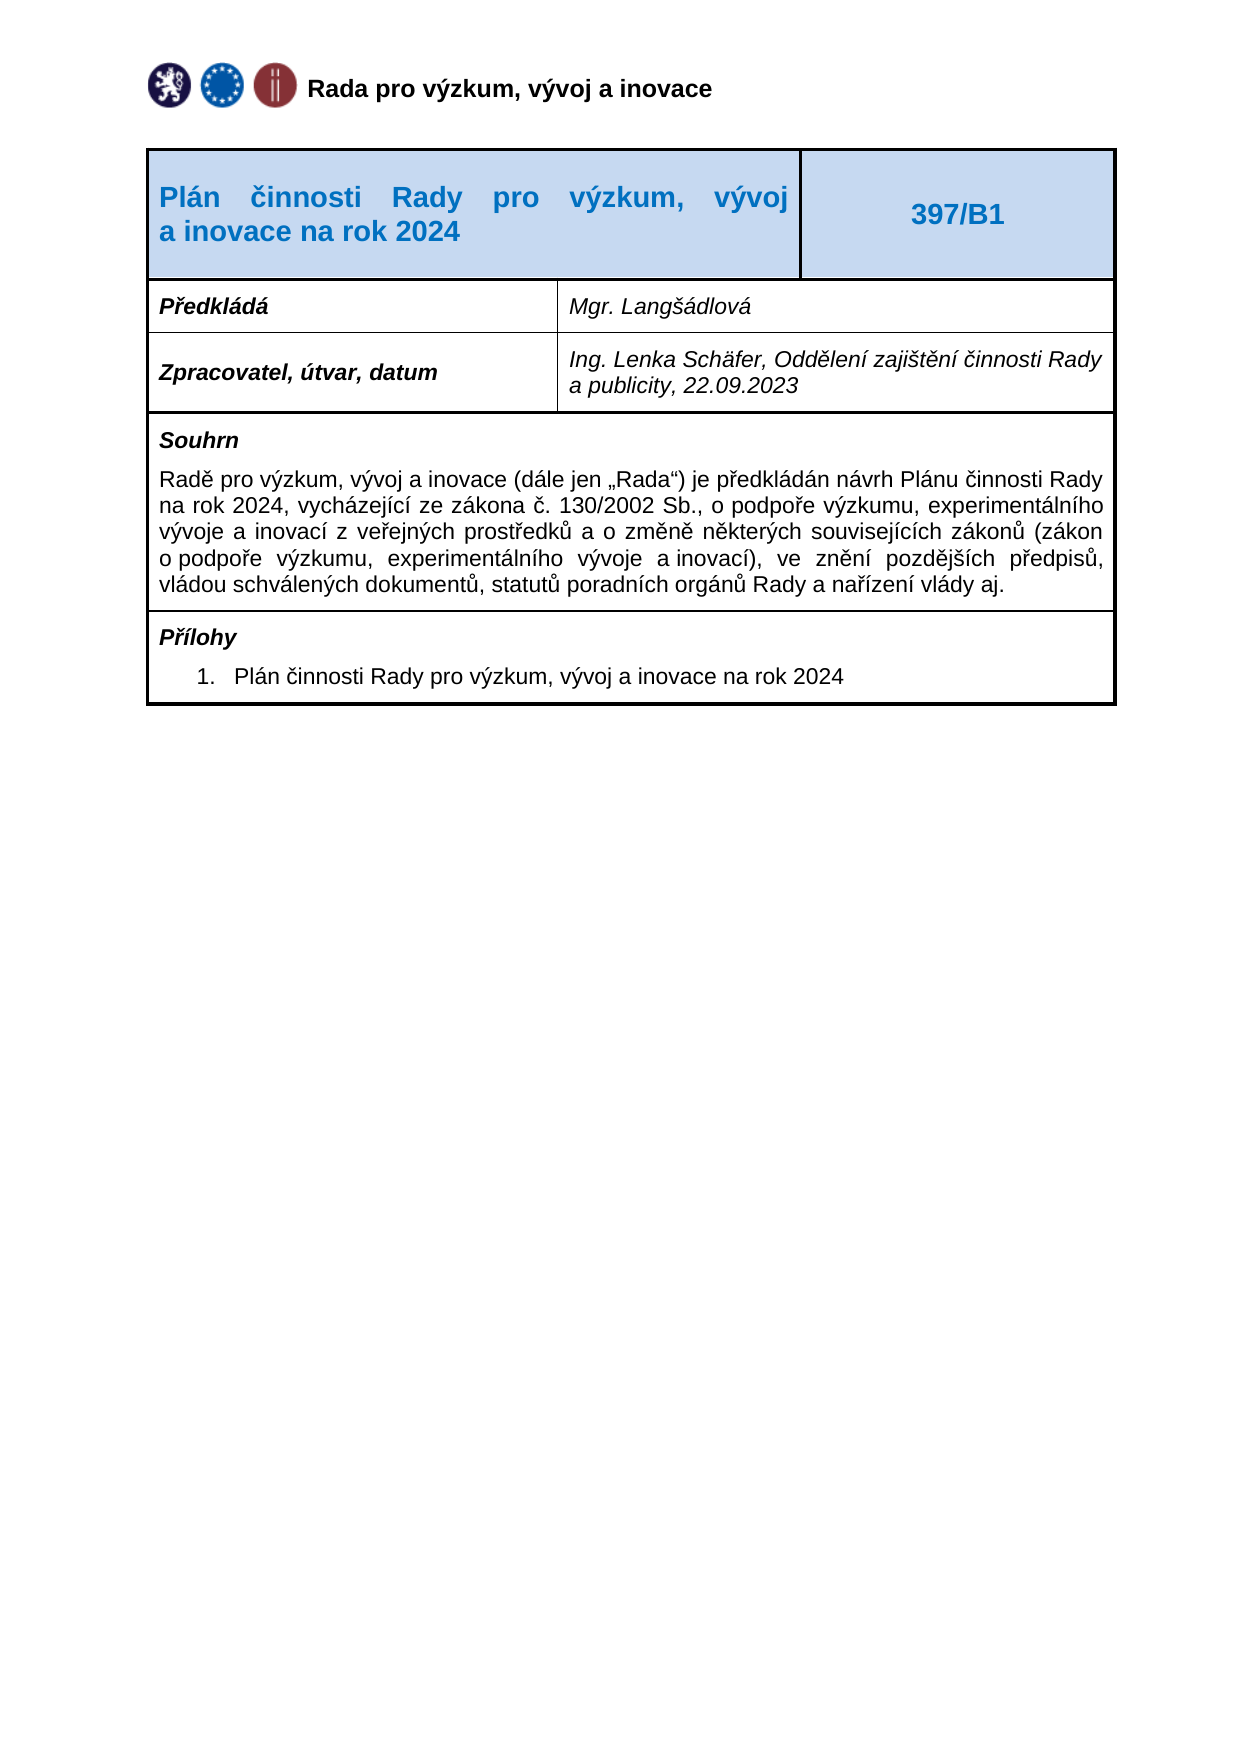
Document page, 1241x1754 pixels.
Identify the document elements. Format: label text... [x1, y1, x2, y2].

picture [147, 62, 298, 109]
table_cell Předkládá [149, 281, 557, 332]
table_header 397/B1 [802, 151, 1113, 277]
table_cell Ing. Lenka Schäfer, Oddělení zajištění činnosti Rady a publicity, 22.09.2023 [558, 333, 1113, 411]
table_cell Souhrn Radě pro výzkum, vývoj a inovace (dále jen „Rada“) je předkládán návrh Plánu činnosti Rady na rok 2024, vycházející ze zákona č. 130/2002 Sb., o podpoře výzkumu, experimentálního vývoje a inovací z veřejných prostředků a o změně některých souvisejících zákonů (zákon o podpoře výzkumu, experimentálního vývoje a inovací), ve znění pozdějších předpisů, vládou schválených dokumentů, statutů poradních orgánů Rady a nařízení vlády aj. [149, 414, 1113, 610]
table_header Plán činnosti Rady pro výzkum, vývoj a inovace na rok 2024 [149, 151, 799, 277]
table_cell Zpracovatel, útvar, datum [149, 333, 557, 411]
table_cell Přílohy Plán činnosti Rady pro výzkum, vývoj a inovace na rok 2024 [149, 612, 1113, 702]
table_cell Mgr. Langšádlová [558, 281, 1113, 332]
